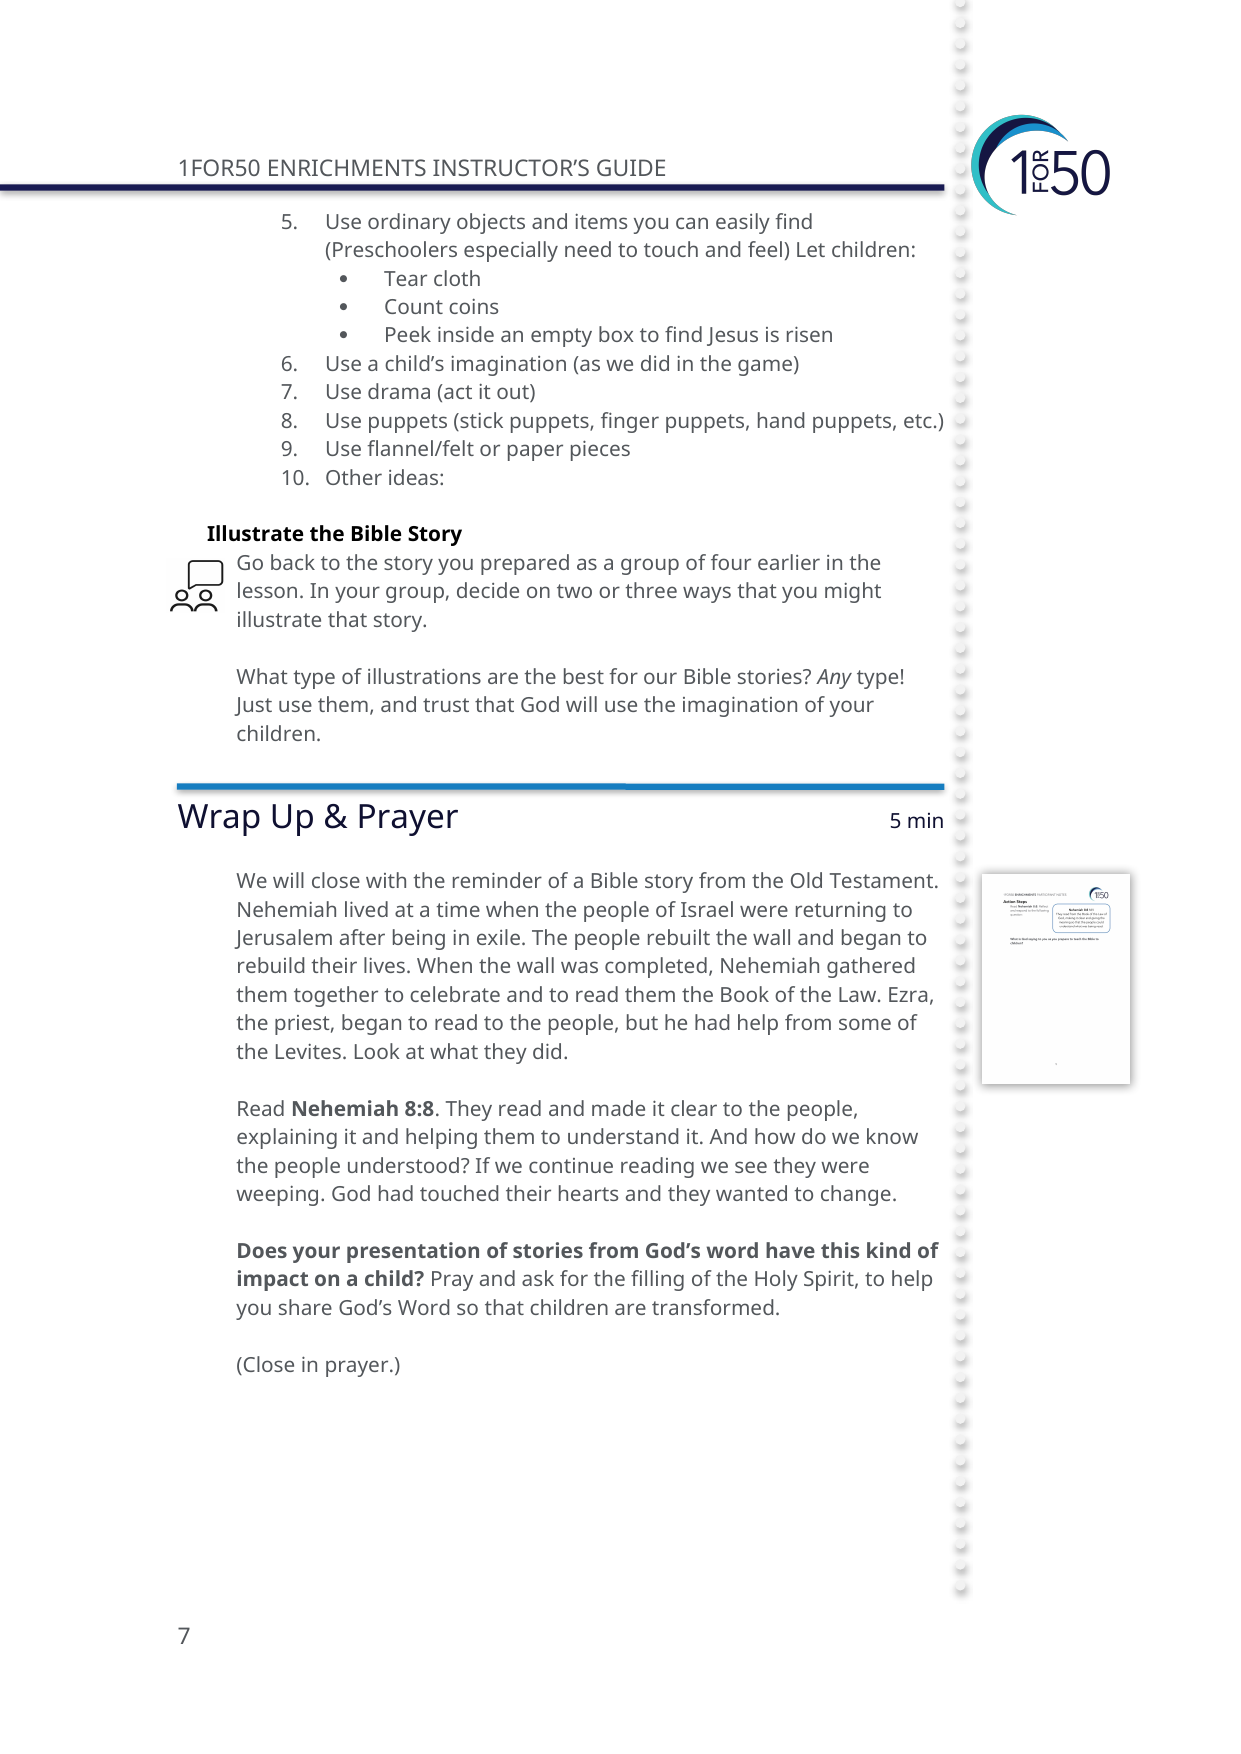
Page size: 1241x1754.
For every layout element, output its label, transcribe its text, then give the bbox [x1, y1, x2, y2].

text Go back to the story you prepared as a group of four earlier in the lesson. In your group, decide on two or three ways that you might illustrate that story. [236, 548, 945, 633]
text Read Nehemiah 8:8. They read and made it clear to the people, explaining it and helping them to understand it. And how do we know the people understood? If we continue reading we see they were weeping. God had touched their hearts and they wanted to change. [236, 1094, 945, 1208]
list Count coins [340, 292, 945, 321]
list Use drama (act it out) [281, 377, 945, 406]
text We will close with the reminder of a Bible story from the Old Testament. Nehemiah lived at a time when the people of Israel were returning to Jerusalem after being in exile. The people rebuilt the wall and began to rebuild their lives. When the wall was completed, Nehemiah gathered them together to celebrate and to read them the Book of the Law. Ezra, the priest, began to read to the people, but he had help from some of the Levites. Look at what they did. [236, 866, 945, 1065]
picture [982, 874, 1130, 1084]
list Use ordinary objects and items you can easily find (Preschoolers especially need to touch and feel) Let children: [281, 207, 945, 264]
list Use a child’s imagination (as we did in the game) [281, 349, 945, 377]
list Tear cloth [340, 264, 945, 292]
text What type of illustrations are the best for our Bible stories? Any type! Just use them, and trust that God will use the imagination of your children. [236, 662, 945, 747]
list Peek inside an empty box to find Jesus is risen [340, 321, 945, 349]
text (Close in prayer.) [236, 1350, 945, 1378]
picture [945, 91, 1136, 239]
text Wrap Up & Prayer 5 min [177, 795, 946, 838]
text Illustrate the Bible Story [207, 519, 945, 548]
list Other ideas: [281, 463, 945, 491]
list Use puppets (stick puppets, finger puppets, hand puppets, etc.) [281, 406, 945, 434]
list Use flannel/felt or paper pieces [281, 434, 945, 463]
text Does your presentation of stories from God’s word have this kind of impact on a child? Pray and ask for the filling of the Holy Spirit, to help you share God’s Word so that children are transformed. [236, 1236, 945, 1321]
picture [165, 558, 225, 613]
